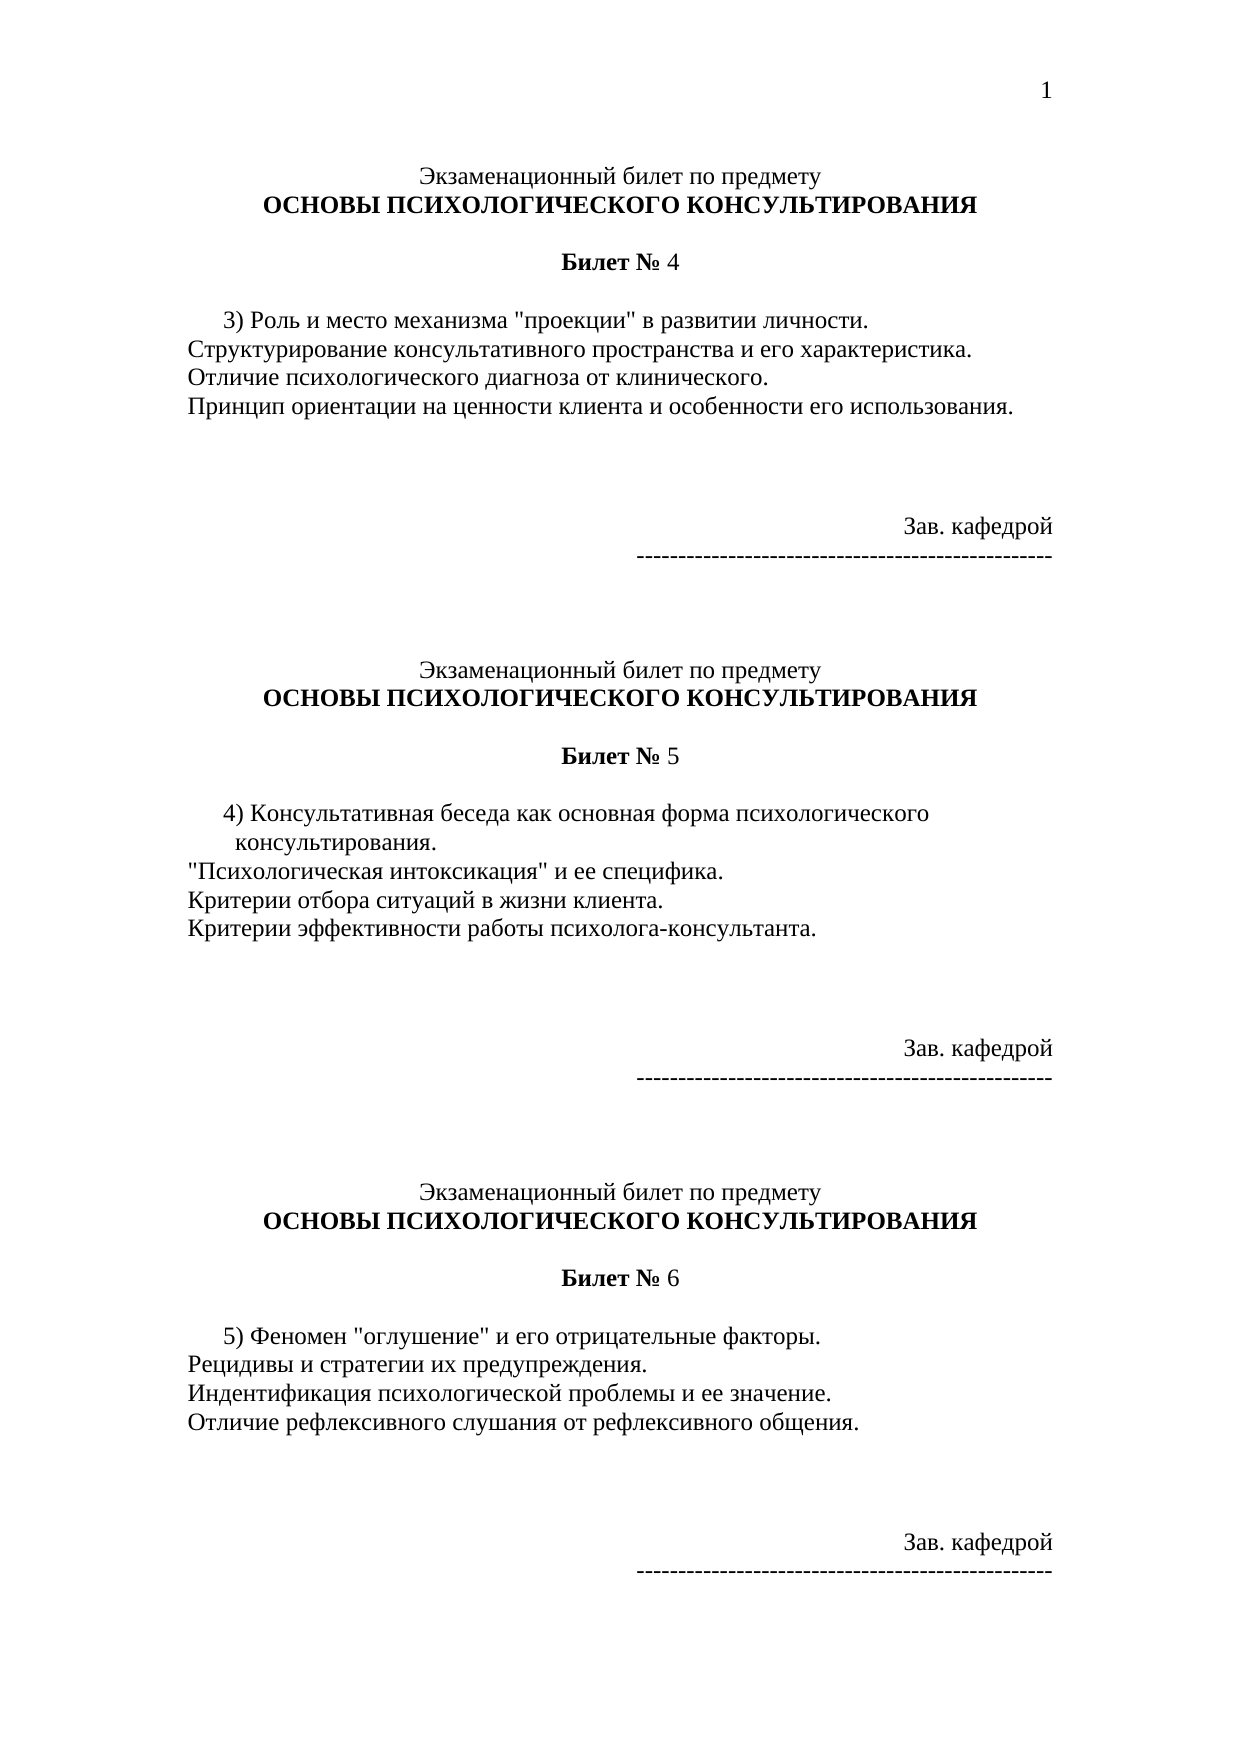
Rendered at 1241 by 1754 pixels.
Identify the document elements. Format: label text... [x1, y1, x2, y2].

list Консультативная беседа как основная форма психологического консультирования. [223, 798, 1053, 856]
text -------------------------------------------------- [187, 1556, 1053, 1584]
list Рецидивы и стратегии их предупреждения. [187, 1349, 1053, 1378]
list Индентификация психологической проблемы и ее значение. [187, 1378, 1053, 1407]
list Отличие психологического диагноза от клинического. [187, 362, 1053, 391]
text Экзаменационный билет по предмету [187, 1177, 1053, 1206]
text ОСНОВЫ ПСИХОЛОГИЧЕСКОГО КОНСУЛЬТИРОВАНИЯ [187, 1206, 1053, 1234]
list Структурирование консультативного пространства и его характеристика. [187, 334, 1053, 362]
list Феномен "оглушение" и его отрицательные факторы. [223, 1321, 1053, 1349]
text Экзаменационный билет по предмету [187, 161, 1053, 190]
text Экзаменационный билет по предмету [187, 655, 1053, 683]
list Критерии отбора ситуаций в жизни клиента. [187, 885, 1053, 913]
text Зав. кафедрой [187, 511, 1053, 540]
list Роль и место механизма "проекции" в развитии личности. [223, 305, 1053, 334]
text Зав. кафедрой [187, 1527, 1053, 1556]
text Билет № 6 [187, 1263, 1053, 1292]
text ОСНОВЫ ПСИХОЛОГИЧЕСКОГО КОНСУЛЬТИРОВАНИЯ [187, 683, 1053, 712]
list Отличие рефлексивного слушания от рефлексивного общения. [187, 1407, 1053, 1436]
text -------------------------------------------------- [187, 540, 1053, 568]
text -------------------------------------------------- [187, 1062, 1053, 1091]
list "Психологическая интоксикация" и ее специфика. [187, 856, 1053, 885]
text Билет № 4 [187, 247, 1053, 276]
text Зав. кафедрой [187, 1033, 1053, 1062]
list Принцип ориентации на ценности клиента и особенности его использования. [187, 391, 1053, 420]
list Критерии эффективности работы психолога-консультанта. [187, 913, 1053, 942]
text ОСНОВЫ ПСИХОЛОГИЧЕСКОГО КОНСУЛЬТИРОВАНИЯ [187, 190, 1053, 219]
text Билет № 5 [187, 741, 1053, 770]
